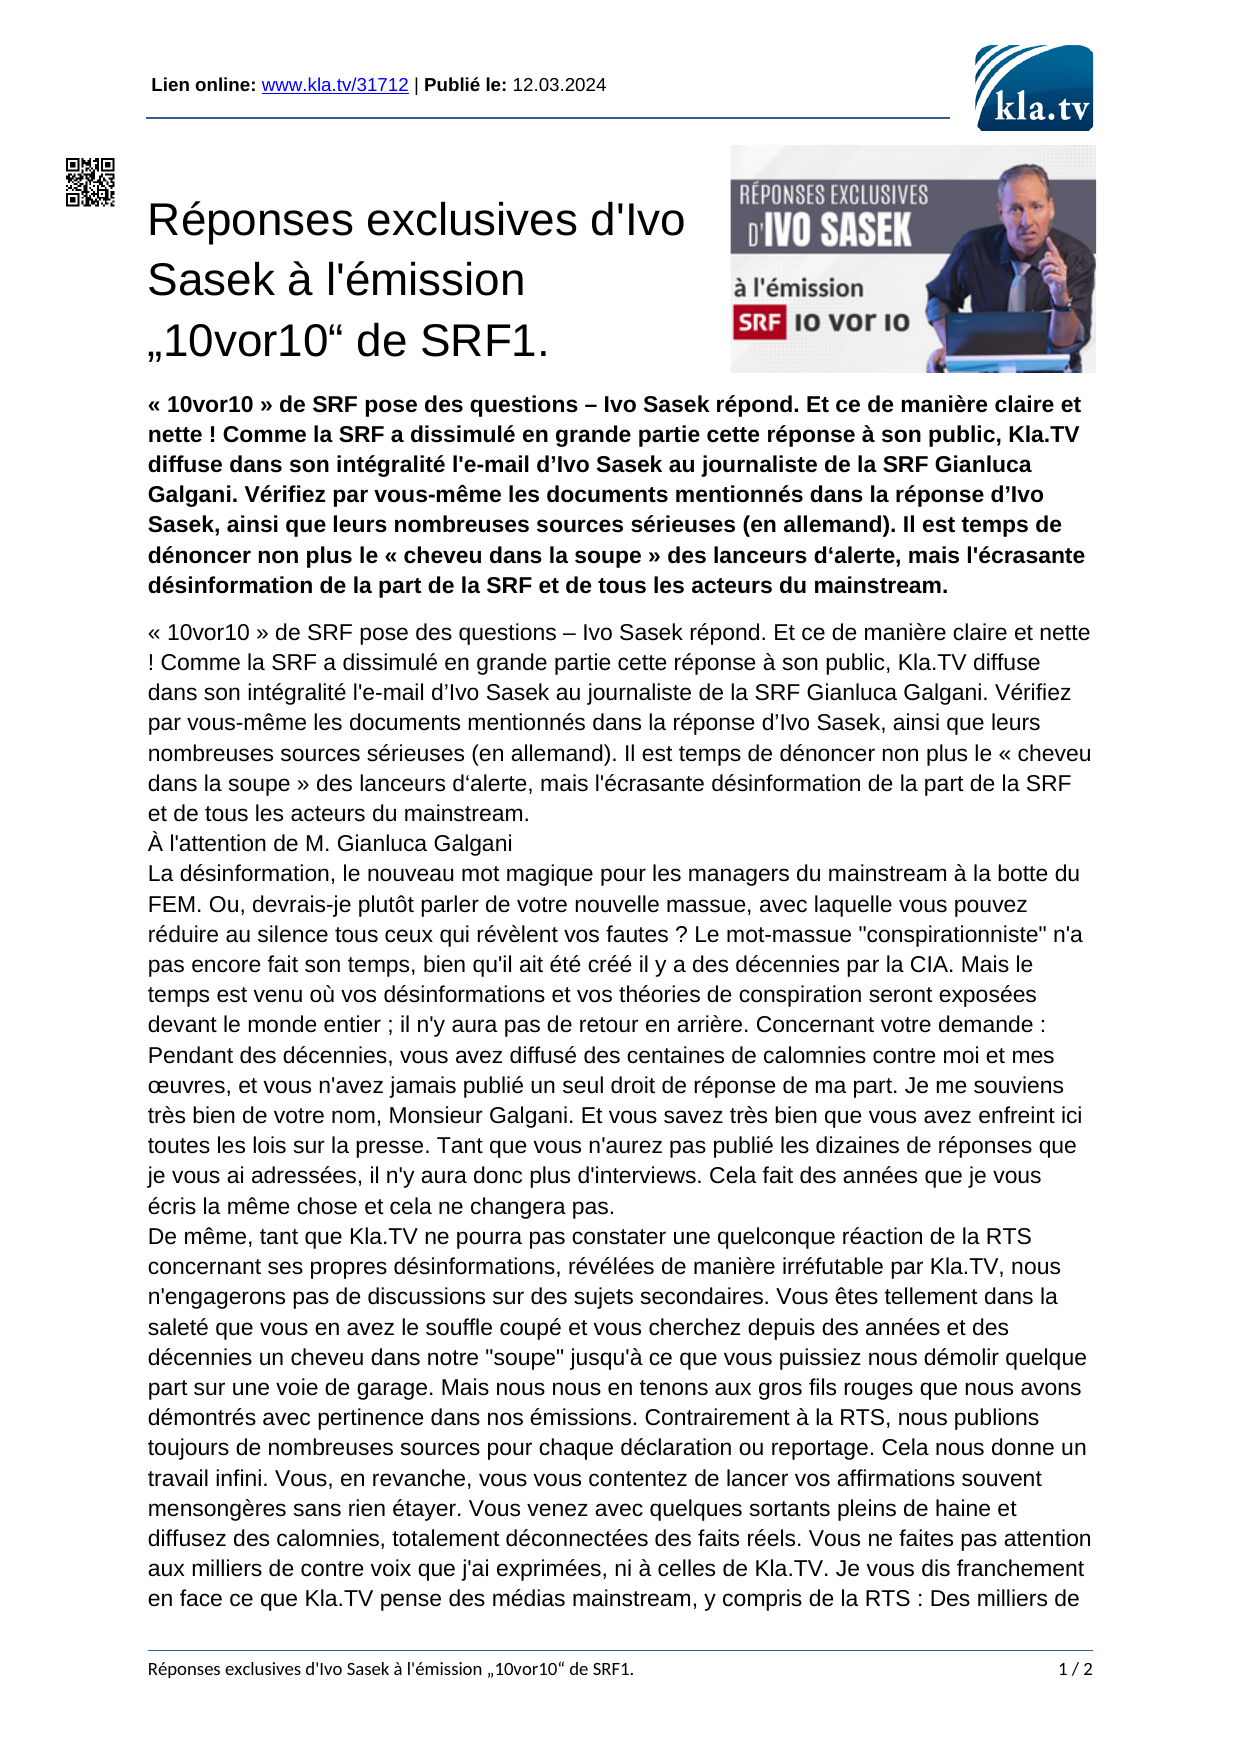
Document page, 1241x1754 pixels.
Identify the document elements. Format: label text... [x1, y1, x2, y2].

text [148, 619, 1093, 1612]
text Réponses exclusives d'Ivo Sasek à l'émission „10vor10“ de SRF1. [148, 192, 1093, 366]
text « 10vor10 » de SRF pose des questions – Ivo Sasek répond. Et ce de manière claire et nette ! Comme la SRF a dissimulé en grande partie cette réponse à son public, Kla.TV diffuse dans son intégralité l'e-mail d’Ivo Sasek au journaliste de la SRF Gianluca Galgani. Vérifiez par vous-même les documents mentionnés dans la réponse d’Ivo Sasek, ainsi que leurs nombreuses sources sérieuses (en allemand). Il est temps de dénoncer non plus le « cheveu dans la soupe » des lanceurs d‘alerte, mais l'écrasante désinformation de la part de la SRF et de tous les acteurs du mainstream. [148, 391, 1093, 598]
